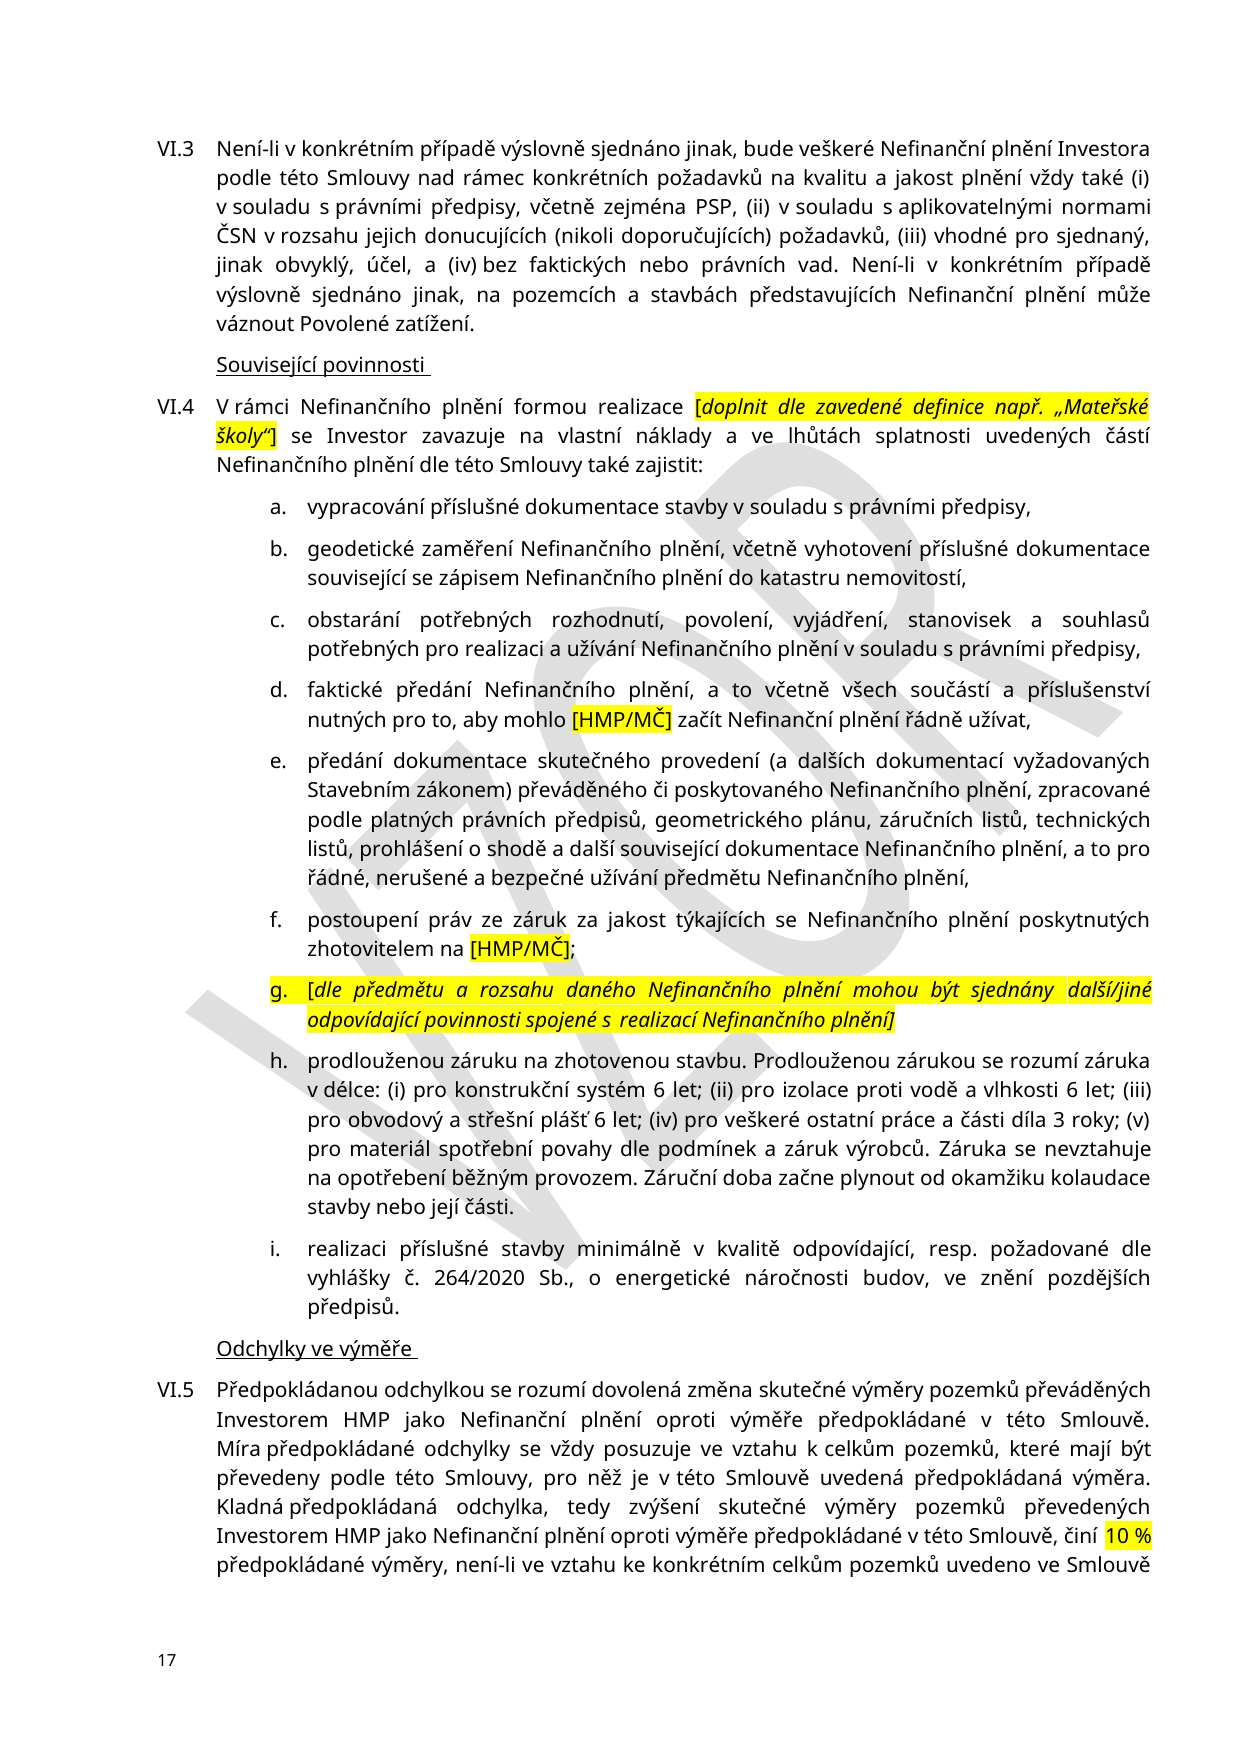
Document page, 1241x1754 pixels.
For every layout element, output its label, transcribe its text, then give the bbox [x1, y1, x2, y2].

list předání dokumentace skutečného provedení (a dalších dokumentací vyžadovaných Stavebním zákonem) převáděného či poskytovaného Nefinančního plnění, zpracované podle platných právních předpisů, geometrického plánu, záručních listů, technických listů, prohlášení o shodě a další související dokumentace Nefinančního plnění, a to pro řádné, nerušené a bezpečné užívání předmětu Nefinančního plnění, [269, 745, 1152, 891]
list prodlouženou záruku na zhotovenou stavbu. Prodlouženou zárukou se rozumí záruka v délce: (i) pro konstrukční systém 6 let; (ii) pro izolace proti vodě a vlhkosti 6 let; (iii) pro obvodový a střešní plášť 6 let; (iv) pro veškeré ostatní práce a části díla 3 roky; (v) pro materiál spotřební povahy dle podmínek a záruk výrobců. Záruka se nevztahuje na opotřebení běžným provozem. Záruční doba začne plynout od okamžiku kolaudace stavby nebo její části. [269, 1045, 1152, 1220]
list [157, 1374, 1152, 1579]
list faktické předání Nefinančního plnění, a to včetně všech součástí a příslušenství nutných pro to, aby mohlo [HMP/MČ] začít Nefinanční plnění řádně užívat, [269, 674, 1152, 733]
list geodetické zaměření Nefinančního plnění, včetně vyhotovení příslušné dokumentace související se zápisem Nefinančního plnění do katastru nemovitostí, [269, 533, 1152, 591]
list Není-li v konkrétním případě výslovně sjednáno jinak, bude veškeré Nefinanční plnění Investora podle této Smlouvy nad rámec konkrétních požadavků na kvalitu a jakost plnění vždy také (i) v souladu s právními předpisy, včetně zejména PSP, (ii) v souladu s aplikovatelnými normami ČSN v rozsahu jejich donucujících (nikoli doporučujících) požadavků, (iii) vhodné pro sjednaný, jinak obvyklý, účel, a (iv) bez faktických nebo právních vad. Není-li v konkrétním případě výslovně sjednáno jinak, na pozemcích a stavbách představujících Nefinanční plnění může váznout Povolené zatížení. [157, 133, 1152, 337]
list realizaci příslušné stavby minimálně v kvalitě odpovídající, resp. požadované dle vyhlášky č. 264/2020 Sb., o energetické náročnosti budov, ve znění pozdějších předpisů. [269, 1233, 1152, 1320]
list Odchylky ve výměře [216, 1333, 1152, 1362]
list V rámci Nefinančního plnění formou realizace [doplnit dle zavedené definice např. „Mateřské školy“] se Investor zavazuje na vlastní náklady a ve lhůtách splatnosti uvedených částí Nefinančního plnění dle této Smlouvy také zajistit: [157, 391, 1152, 479]
list Související povinnosti [216, 349, 1152, 379]
list postoupení práv ze záruk za jakost týkajících se Nefinančního plnění poskytnutých zhotovitelem na [HMP/MČ]; [269, 904, 1152, 962]
list obstarání potřebných rozhodnutí, povolení, vyjádření, stanovisek a souhlasů potřebných pro realizaci a užívání Nefinančního plnění v souladu s právními předpisy, [269, 604, 1152, 662]
list [dle předmětu a rozsahu daného Nefinančního plnění mohou být sjednány další/jiné odpovídající povinnosti spojené s realizací Nefinančního plnění] [269, 974, 1152, 1033]
list vypracování příslušné dokumentace stavby v souladu s právními předpisy, [269, 491, 1152, 520]
